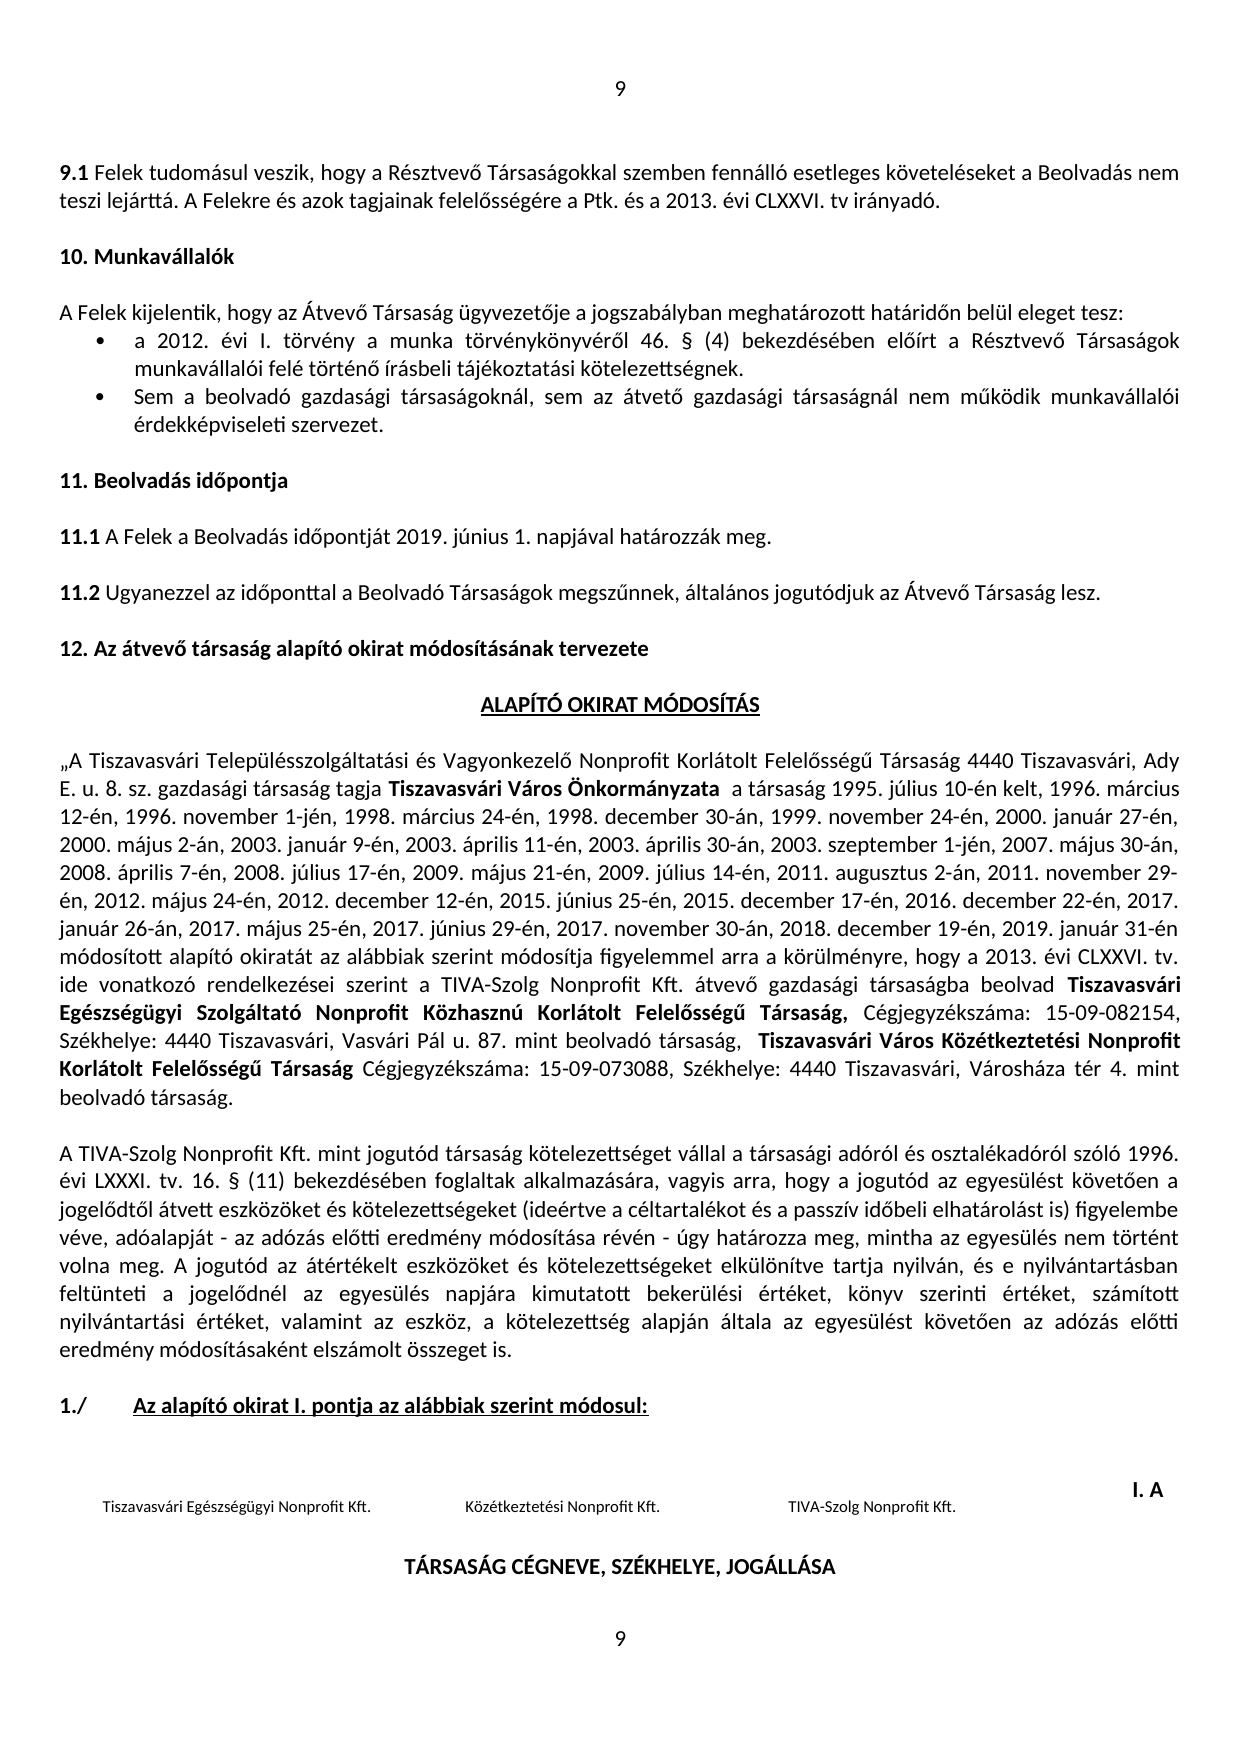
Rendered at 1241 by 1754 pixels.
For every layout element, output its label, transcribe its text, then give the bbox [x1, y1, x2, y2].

list a 2012. évi I. törvény a munka törvénykönyvéről 46. § (4) bekezdésében előírt a Résztvevő Társaságok munkavállalói felé történő írásbeli tájékoztatási kötelezettségnek. [97, 326, 1181, 382]
text I. A TÁRSASÁG CÉGNEVE, SZÉKHELYE, JOGÁLLÁSA [59, 1475, 1181, 1580]
text Felek a Beolvadás időpontját 2019. június 1. napjával határozzák meg. [59, 522, 1181, 550]
text 12. Az átvevő társaság alapító okirat módosításának tervezete [59, 634, 1181, 662]
text A Felek kijelentik, hogy az Átvevő Társaság ügyvezetője a jogszabályban meghatározott határidőn belül eleget tesz: [59, 298, 1181, 326]
text 9.1 Felek tudomásul veszik, hogy a Résztvevő Társaságokkal szemben fennálló esetleges követeléseket a Beolvadás nem teszi lejárttá. A Felekre és azok tagjainak felelősségére a Ptk. és a 2013. évi CLXXVI. tv irányadó. [59, 158, 1181, 214]
text 11.2 Ugyanezzel az időponttal a Beolvadó Társaságok megszűnnek, általános jogutódjuk az Átvevő Társaság lesz. [59, 578, 1181, 606]
text 1./ Az alapító okirat I. pontja az alábbiak szerint módosul: [59, 1391, 1181, 1419]
text „A Tiszavasvári Településszolgáltatási és Vagyonkezelő Nonprofit Korlátolt Felelősségű Társaság 4440 Tiszavasvári, Ady E. u. 8. sz. gazdasági társaság tagja Tiszavasvári Város Önkormányzata a társaság 1995. július 10-én kelt, 1996. március 12-én, 1996. november 1-jén, 1998. március 24-én, 1998. december 30-án, 1999. november 24-én, 2000. január 27-én, 2000. május 2-án, 2003. január 9-én, 2003. április 11-én, 2003. április 30-án, 2003. szeptember 1-jén, 2007. május 30-án, 2008. április 7-én, 2008. július 17-én, 2009. május 21-én, 2009. július 14-én, 2011. augusztus 2-án, 2011. november 29-én, 2012. május 24-én, 2012. december 12-én, 2015. június 25-én, 2015. december 17-én, 2016. december 22-én, 2017. január 26-án, 2017. május 25-én, 2017. június 29-én, 2017. november 30-án, 2018. december 19-én, 2019. január 31-én módosított alapító okiratát az alábbiak szerint módosítja figyelemmel arra a körülményre, hogy a 2013. évi CLXXVI. tv. ide vonatkozó rendelkezései szerint a TIVA-Szolg Nonprofit Kft. átvevő gazdasági társaságba beolvad Tiszavasvári Egészségügyi Szolgáltató Nonprofit Közhasznú Korlátolt Felelősségű Társaság, Cégjegyzékszáma: 15-09-082154, Székhelye: 4440 Tiszavasvári, Vasvári Pál u. 87. mint beolvadó társaság, Tiszavasvári Város Közétkeztetési Nonprofit Korlátolt Felelősségű Társaság Cégjegyzékszáma: 15-09-073088, Székhelye: 4440 Tiszavasvári, Városháza tér 4. mint beolvadó társaság. [59, 746, 1181, 1111]
text 10. Munkavállalók [59, 242, 1181, 270]
text ALAPÍTÓ OKIRAT MÓDOSÍTÁS [59, 690, 1181, 718]
text A TIVA-Szolg Nonprofit Kft. mint jogutód társaság kötelezettséget vállal a társasági adóról és osztalékadóról szóló 1996. évi LXXXI. tv. 16. § (11) bekezdésében foglaltak alkalmazására, vagyis arra, hogy a jogutód az egyesülést követően a jogelődtől átvett eszközöket és kötelezettségeket (ideértve a céltartalékot és a passzív időbeli elhatárolást is) figyelembe véve, adóalapját - az adózás előtti eredmény módosítása révén - úgy határozza meg, mintha az egyesülés nem történt volna meg. A jogutód az átértékelt eszközöket és kötelezettségeket elkülönítve tartja nyilván, és e nyilvántartásban feltünteti a jogelődnél az egyesülés napjára kimutatott bekerülési értéket, könyv szerinti értéket, számított nyilvántartási értéket, valamint az eszköz, a kötelezettség alapján általa az egyesülést követően az adózás előtti eredmény módosításaként elszámolt összeget is. [59, 1139, 1181, 1363]
list Sem a beolvadó gazdasági társaságoknál, sem az átvető gazdasági társaságnál nem működik munkavállalói érdekképviseleti szervezet. [96, 382, 1181, 438]
text 11. Beolvadás időpontja [59, 466, 1181, 494]
